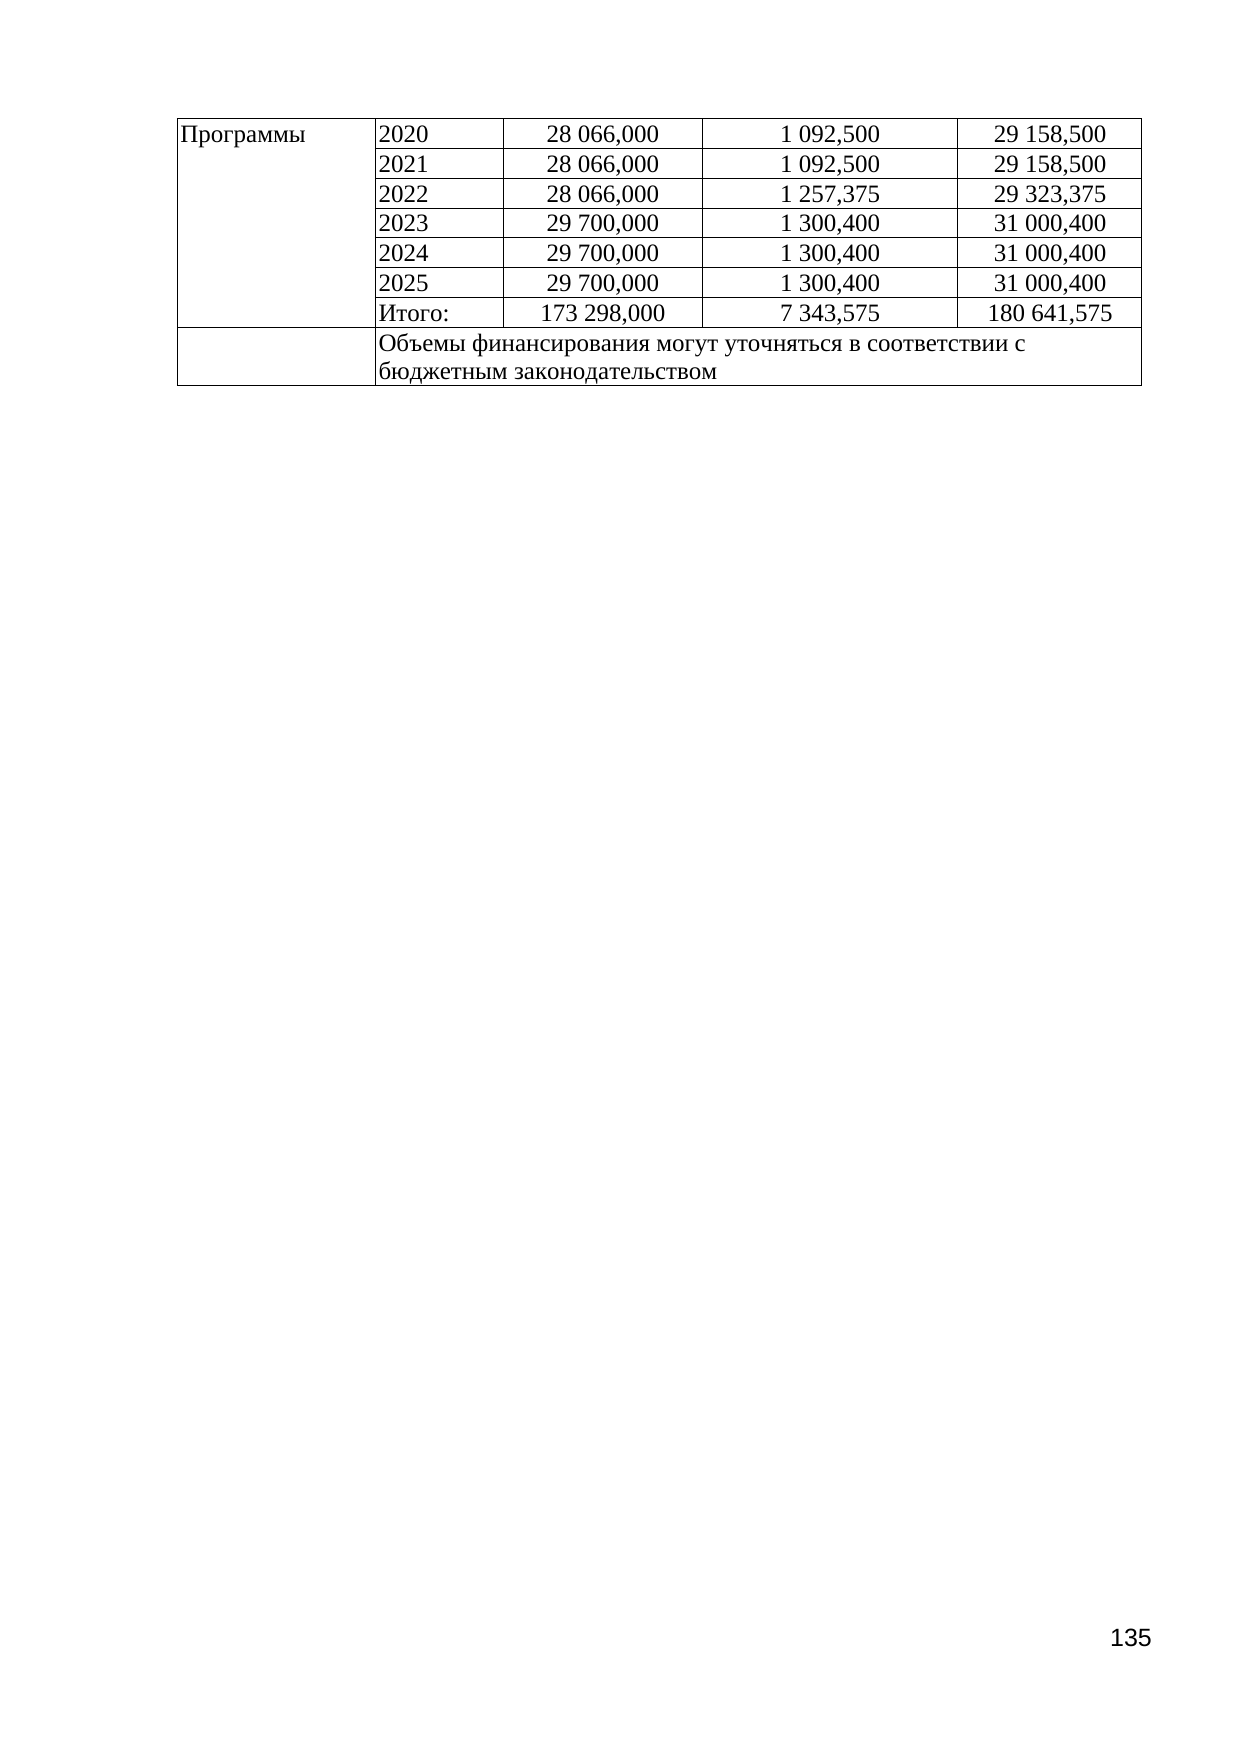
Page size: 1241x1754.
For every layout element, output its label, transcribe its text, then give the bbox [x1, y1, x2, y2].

table_cell 180 641,575 [958, 298, 1141, 327]
table_cell 1 300,400 [703, 209, 957, 237]
table_cell 31 000,400 [958, 209, 1141, 237]
table_cell 2023 [376, 209, 503, 237]
table_cell 29 158,500 [958, 119, 1141, 148]
table_cell 173 298,000 [504, 298, 702, 327]
table_cell 7 343,575 [703, 298, 957, 327]
table_cell 1 092,500 [703, 119, 957, 148]
table_cell 2025 [376, 268, 503, 297]
table_cell 28 066,000 [504, 179, 702, 207]
table_cell 2024 [376, 238, 503, 267]
table_cell Объемы финансирования могут уточняться в соответствии с бюджетным законодательством [376, 328, 1141, 385]
table_cell 1 092,500 [703, 149, 957, 178]
table_cell 28 066,000 [504, 119, 702, 148]
table_cell 29 700,000 [504, 238, 702, 267]
table_cell 29 323,375 [958, 179, 1141, 207]
table_cell 28 066,000 [504, 149, 702, 178]
table_cell Итого: [376, 298, 503, 327]
table_cell 1 300,400 [703, 268, 957, 297]
table_cell 2021 [376, 149, 503, 178]
table_cell 31 000,400 [958, 268, 1141, 297]
table_cell 1 257,375 [703, 179, 957, 207]
table_cell 31 000,400 [958, 238, 1141, 267]
table_cell 29 700,000 [504, 209, 702, 237]
table_cell [178, 328, 375, 385]
table_cell 2022 [376, 179, 503, 207]
table_cell 29 158,500 [958, 149, 1141, 178]
table_cell 1 300,400 [703, 238, 957, 267]
table_cell 2020 [376, 119, 503, 148]
table_cell 29 700,000 [504, 268, 702, 297]
